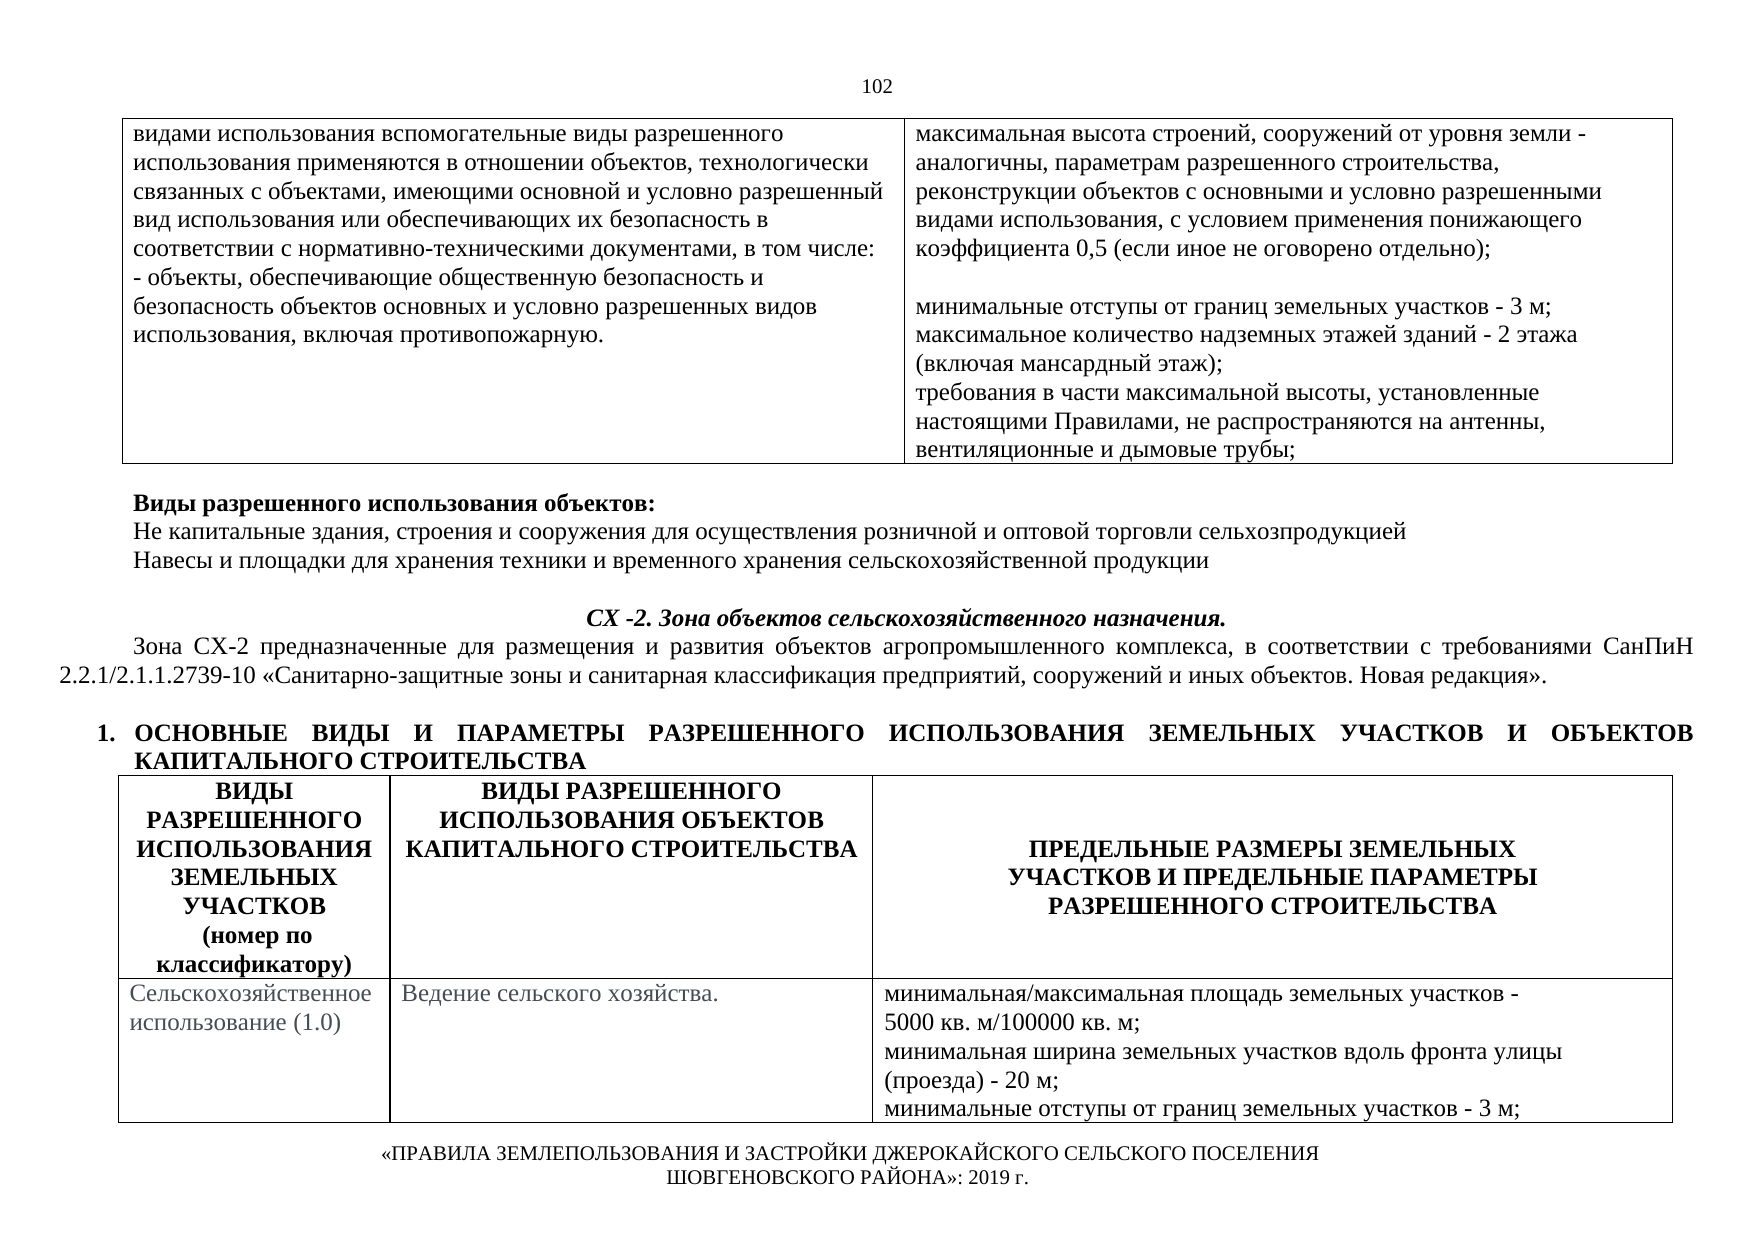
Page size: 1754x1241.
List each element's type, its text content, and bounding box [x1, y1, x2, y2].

text Виды разрешенного использования объектов: [59, 488, 1695, 516]
table_cell Ведение сельского хозяйства. [391, 979, 872, 1122]
table_cell Сельскохозяйственное использование (1.0) [119, 979, 389, 1122]
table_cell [905, 119, 1672, 463]
text Не капитальные здания, строения и сооружения для осуществления розничной и оптовой торговли сельхозпродукцией [59, 516, 1695, 545]
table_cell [123, 119, 904, 463]
table_header ВИДЫ РАЗРЕШЕННОГО ИСПОЛЬЗОВАНИЯ ЗЕМЕЛЬНЫХ УЧАСТКОВ (номер по классификатору) [119, 776, 389, 977]
text Навесы и площадки для хранения техники и временного хранения сельскохозяйственной продукции [59, 545, 1695, 574]
table_header ПРЕДЕЛЬНЫЕ РАЗМЕРЫ ЗЕМЕЛЬНЫХ УЧАСТКОВ И ПРЕДЕЛЬНЫЕ ПАРАМЕТРЫ РАЗРЕШЕННОГО СТРОИТЕЛЬСТВА [873, 776, 1672, 977]
list ОСНОВНЫЕ ВИДЫ И ПАРАМЕТРЫ РАЗРЕШЕННОГО ИСПОЛЬЗОВАНИЯ ЗЕМЕЛЬНЫХ УЧАСТКОВ И ОБЪЕКТОВ КАПИТАЛЬНОГО СТРОИТЕЛЬСТВА [97, 718, 1695, 775]
text СХ -2. Зона объектов сельскохозяйственного назначения. [59, 603, 1695, 631]
text Зона СХ-2 предназначенные для размещения и развития объектов агропромышленного комплекса, в соответствии с требованиями СанПиН 2.2.1/2.1.1.2739-10 «Санитарно-защитные зоны и санитарная классификация предприятий, сооружений и иных объектов. Новая редакция». [59, 631, 1695, 689]
table_header ВИДЫ РАЗРЕШЕННОГО ИСПОЛЬЗОВАНИЯ ОБЪЕКТОВ КАПИТАЛЬНОГО СТРОИТЕЛЬСТВА [391, 776, 872, 977]
